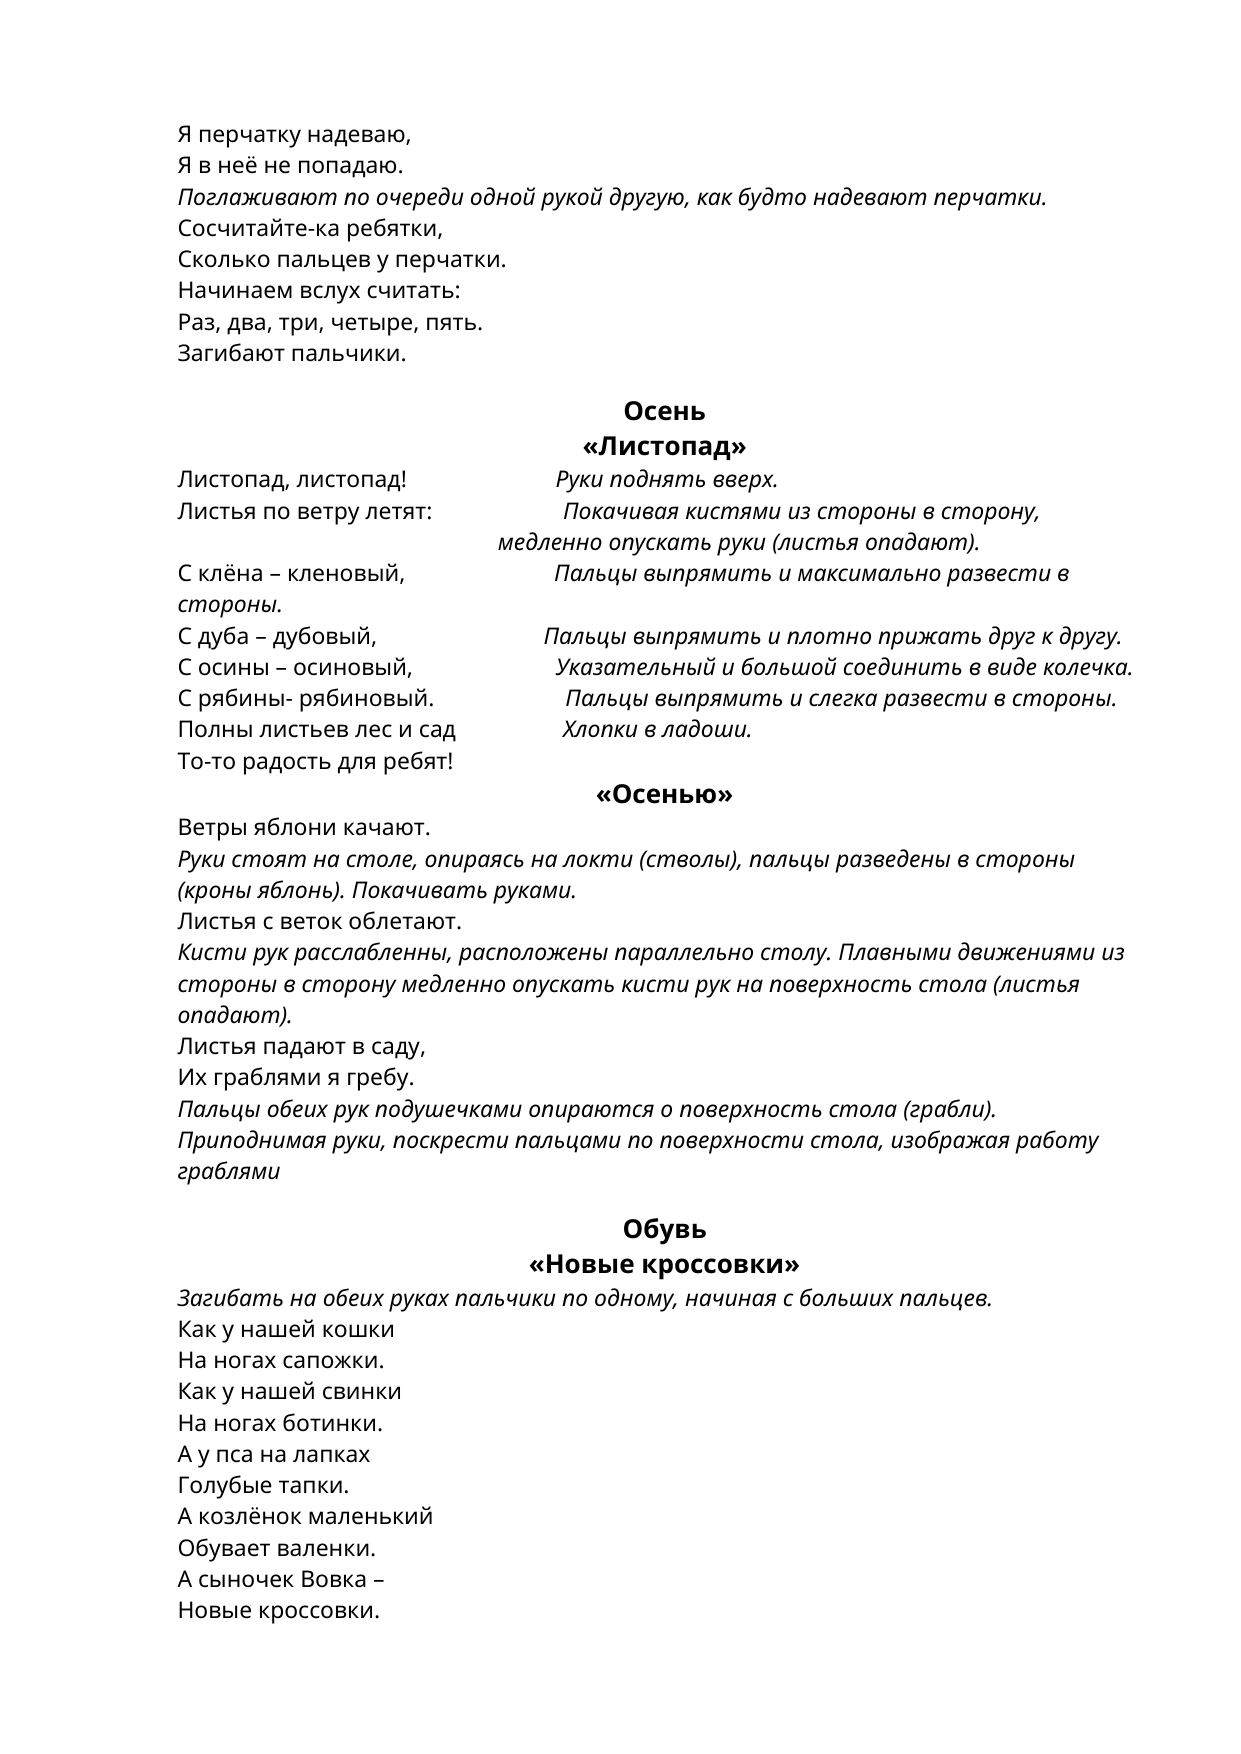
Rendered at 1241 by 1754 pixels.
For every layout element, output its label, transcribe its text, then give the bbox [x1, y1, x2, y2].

text «Листопад» [177, 428, 1152, 463]
text Обувь [177, 1211, 1152, 1246]
text А козлёнок маленький [177, 1500, 1152, 1532]
text А сыночек Вовка – [177, 1563, 1152, 1594]
text На ногах ботинки. [177, 1407, 1152, 1438]
text Листья с веток облетают. [177, 905, 1152, 936]
text Листья по ветру летят: Покачивая кистями из стороны в сторону, [177, 494, 1152, 526]
text Раз, два, три, четыре, пять. [177, 306, 1152, 337]
text Листья падают в саду, [177, 1030, 1152, 1061]
text Сосчитайте-ка ребятки, [177, 212, 1152, 243]
text Как у нашей свинки [177, 1375, 1152, 1407]
text Загибают пальчики. [177, 337, 1152, 368]
text Обувает валенки. [177, 1532, 1152, 1563]
text С осины – осиновый, Указательный и большой соединить в виде колечка. [177, 651, 1152, 682]
text Поглаживают по очереди одной рукой другую, как будто надевают перчатки. [177, 181, 1152, 212]
text «Новые кроссовки» [177, 1246, 1152, 1282]
text Ветры яблони качают. [177, 811, 1152, 843]
text Пальцы обеих рук подушечками опираются о поверхность стола (грабли). Приподнимая руки, поскрести пальцами по поверхности стола, изображая работу граблями [177, 1093, 1152, 1186]
text «Осенью» [177, 776, 1152, 811]
text Как у нашей кошки [177, 1313, 1152, 1344]
text Руки стоят на столе, опираясь на локти (стволы), пальцы разведены в стороны (кроны яблонь). Покачивать руками. [177, 843, 1152, 905]
text Полны листьев лес и сад Хлопки в ладоши. [177, 713, 1152, 744]
text Я перчатку надеваю, [177, 118, 1152, 149]
text С клёна – кленовый, Пальцы выпрямить и максимально развести в стороны. [177, 557, 1152, 619]
text Их граблями я гребу. [177, 1061, 1152, 1093]
text На ногах сапожки. [177, 1344, 1152, 1375]
text Кисти рук расслабленны, расположены параллельно столу. Плавными движениями из стороны в сторону медленно опускать кисти рук на поверхность стола (листья опадают). [177, 936, 1152, 1030]
text Осень [177, 392, 1152, 428]
text С дуба – дубовый, Пальцы выпрямить и плотно прижать друг к другу. [177, 619, 1152, 651]
text Сколько пальцев у перчатки. [177, 243, 1152, 274]
text С рябины- рябиновый. Пальцы выпрямить и слегка развести в стороны. [177, 682, 1152, 713]
text Начинаем вслух считать: [177, 274, 1152, 306]
text То-то радость для ребят! [177, 744, 1152, 776]
text Загибать на обеих руках пальчики по одному, начиная с больших пальцев. [177, 1282, 1152, 1313]
text Я в неё не попадаю. [177, 149, 1152, 181]
text медленно опускать руки (листья опадают). [177, 526, 1152, 557]
text Голубые тапки. [177, 1469, 1152, 1500]
text А у пса на лапках [177, 1438, 1152, 1469]
text Листопад, листопад! Руки поднять вверх. [177, 463, 1152, 494]
text Новые кроссовки. [177, 1594, 1152, 1625]
